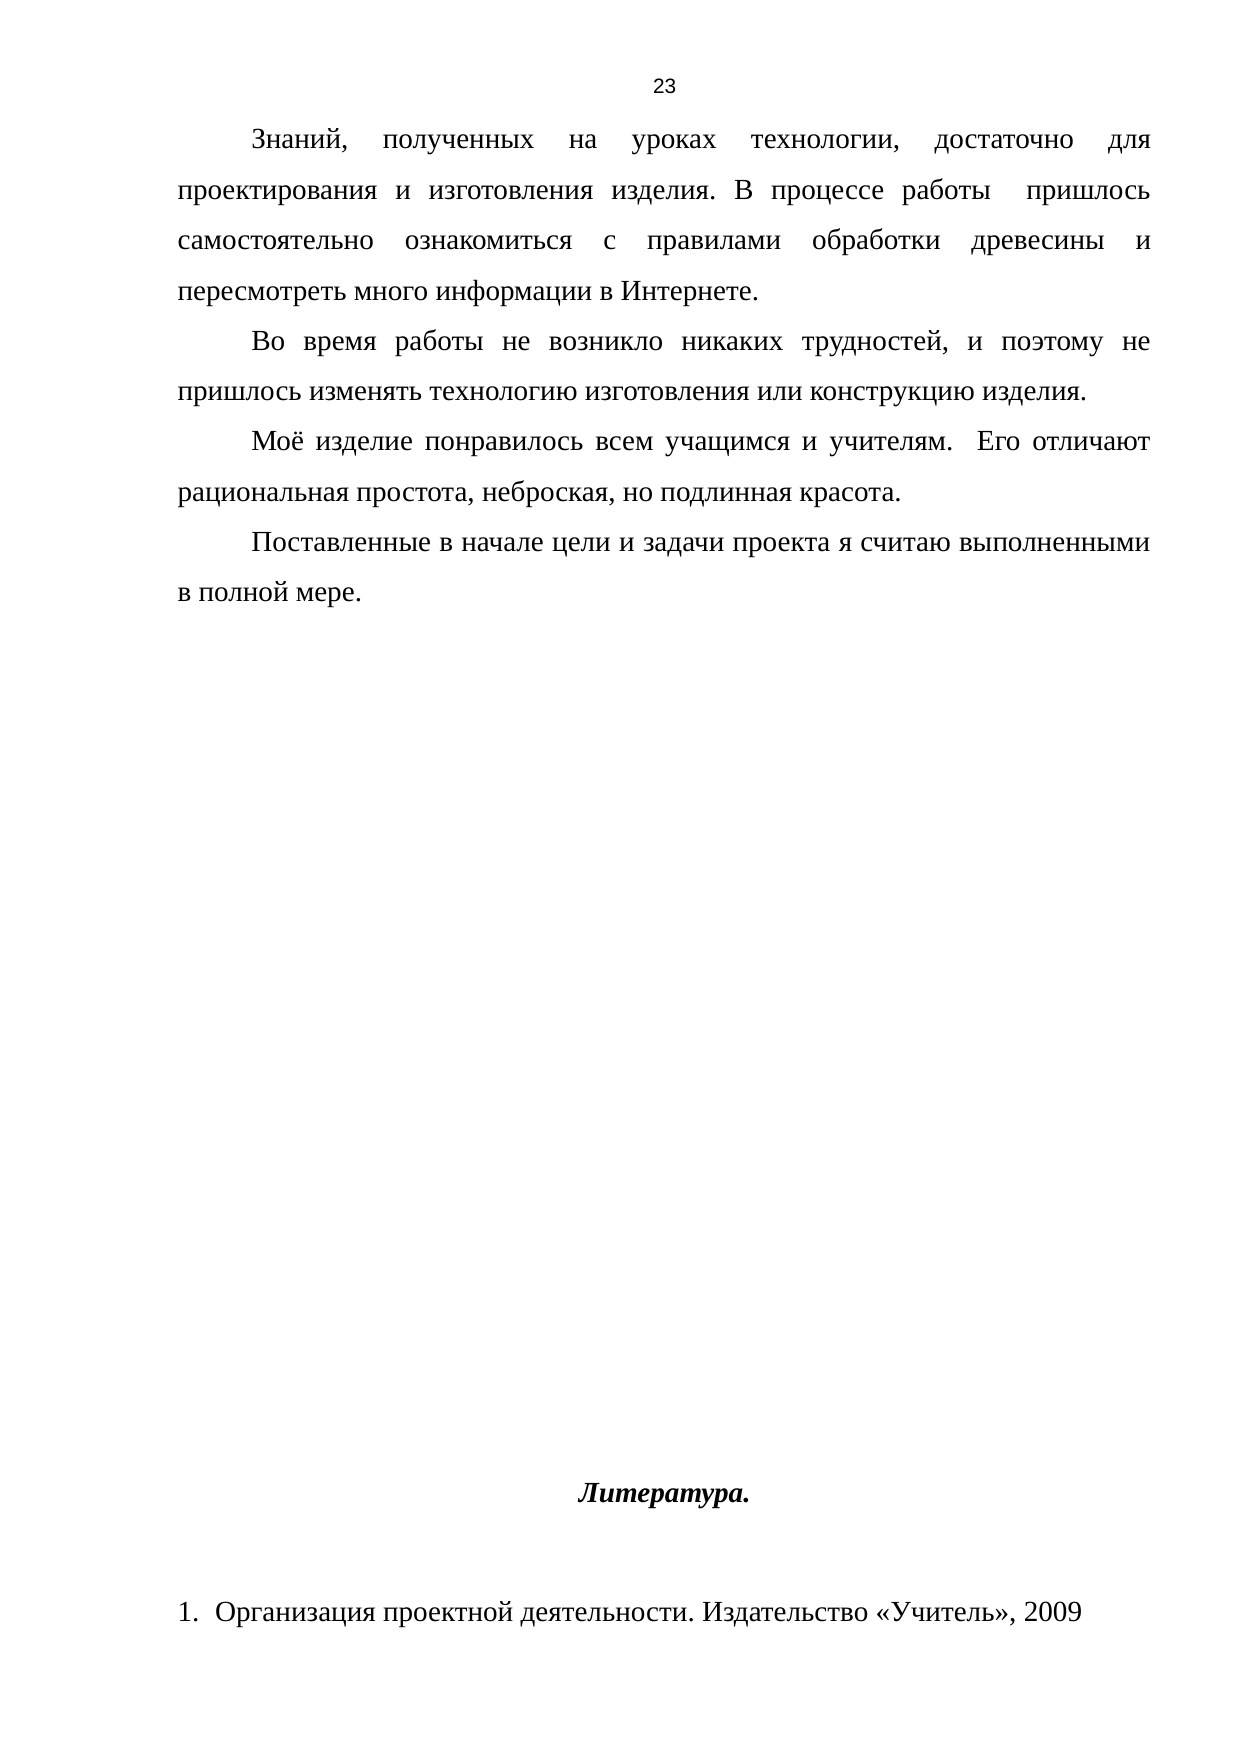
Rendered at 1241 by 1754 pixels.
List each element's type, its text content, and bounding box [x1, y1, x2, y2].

subtitle Литература. [177, 1475, 1152, 1508]
text Поставленные в начале цели и задачи проекта я считаю выполненными в полной мере. [177, 524, 1152, 608]
text Моё изделие понравилось всем учащимся и учителям. Его отличают рациональная простота, неброская, но подлинная красота. [177, 423, 1152, 507]
list Организация проектной деятельности. Издательство «Учитель», 2009 [177, 1594, 1152, 1627]
text Знаний, полученных на уроках технологии, достаточно для проектирования и изготовления изделия. В процессе работы пришлось самостоятельно ознакомиться с правилами обработки древесины и пересмотреть много информации в Интернете. [177, 122, 1152, 306]
text Во время работы не возникло никаких трудностей, и поэтому не пришлось изменять технологию изготовления или конструкцию изделия. [177, 323, 1152, 407]
